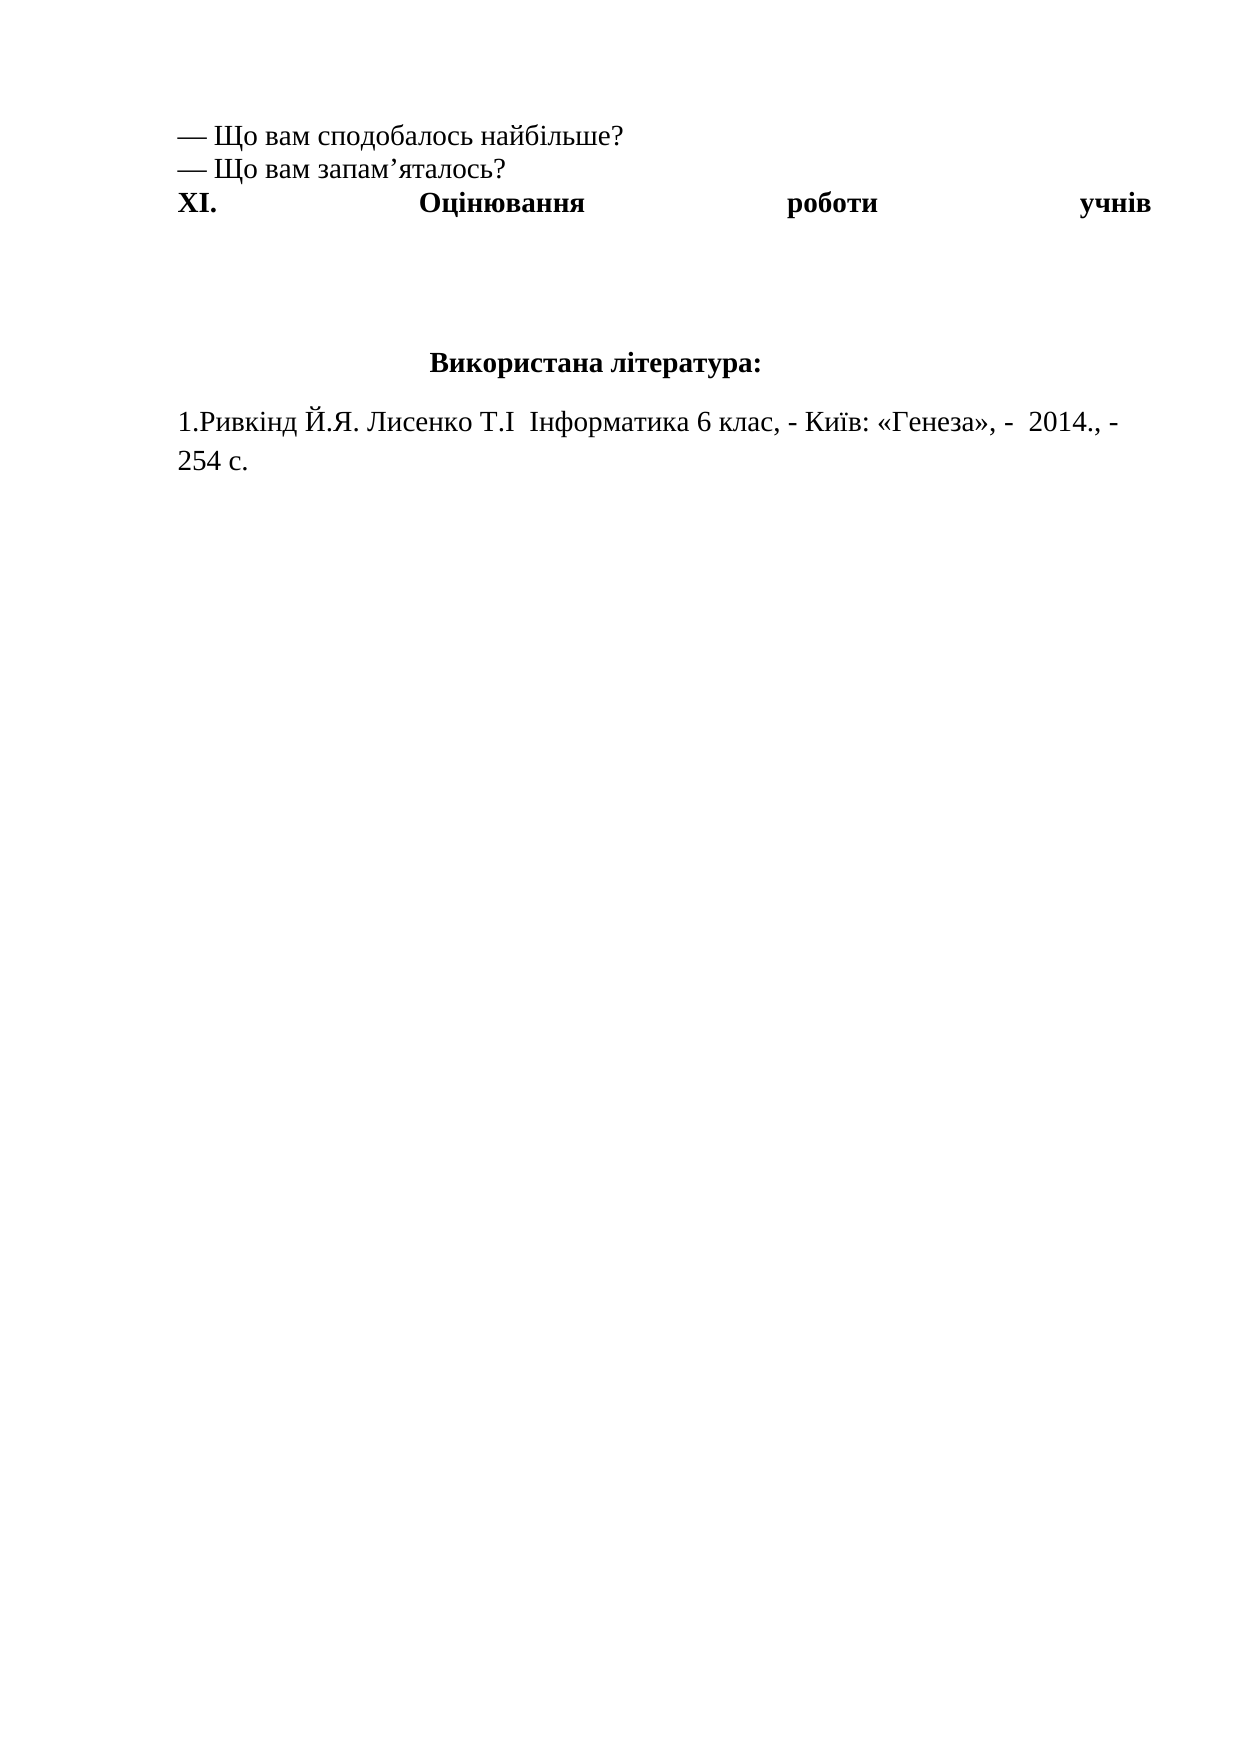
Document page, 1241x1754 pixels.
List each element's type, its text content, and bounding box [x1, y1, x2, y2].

text — Що вам запам’яталось? [177, 152, 1152, 185]
text 1.Ривкінд Й.Я. Лисенко Т.І Інформатика 6 клас, - Київ: «Генеза», - 2014., - 254 с. [177, 404, 1152, 477]
text XI. Оцінювання роботи учнів [177, 185, 1152, 252]
text Використана література: [177, 345, 1152, 379]
text — Що вам сподобалось найбільше? [177, 118, 1152, 152]
